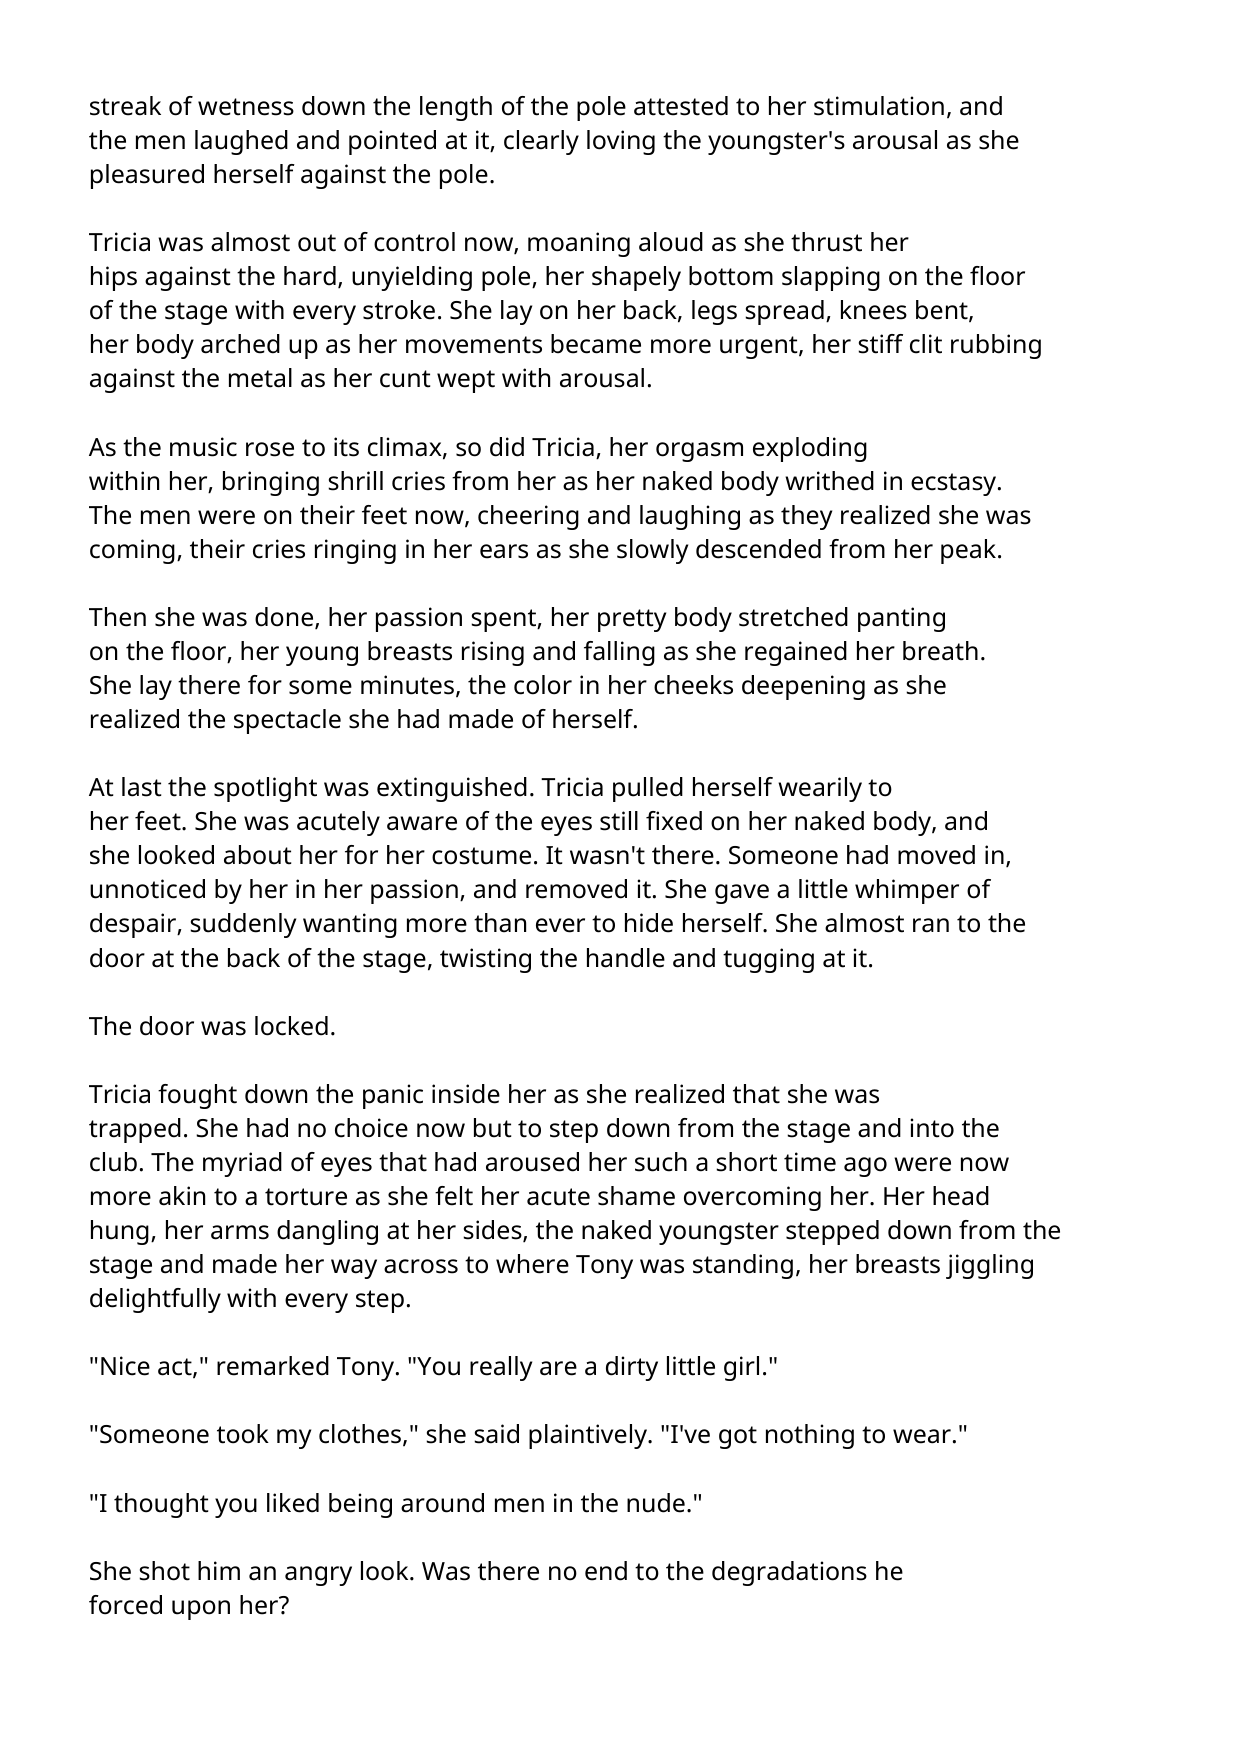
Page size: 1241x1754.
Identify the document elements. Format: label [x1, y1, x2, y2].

text [89, 89, 1152, 1656]
